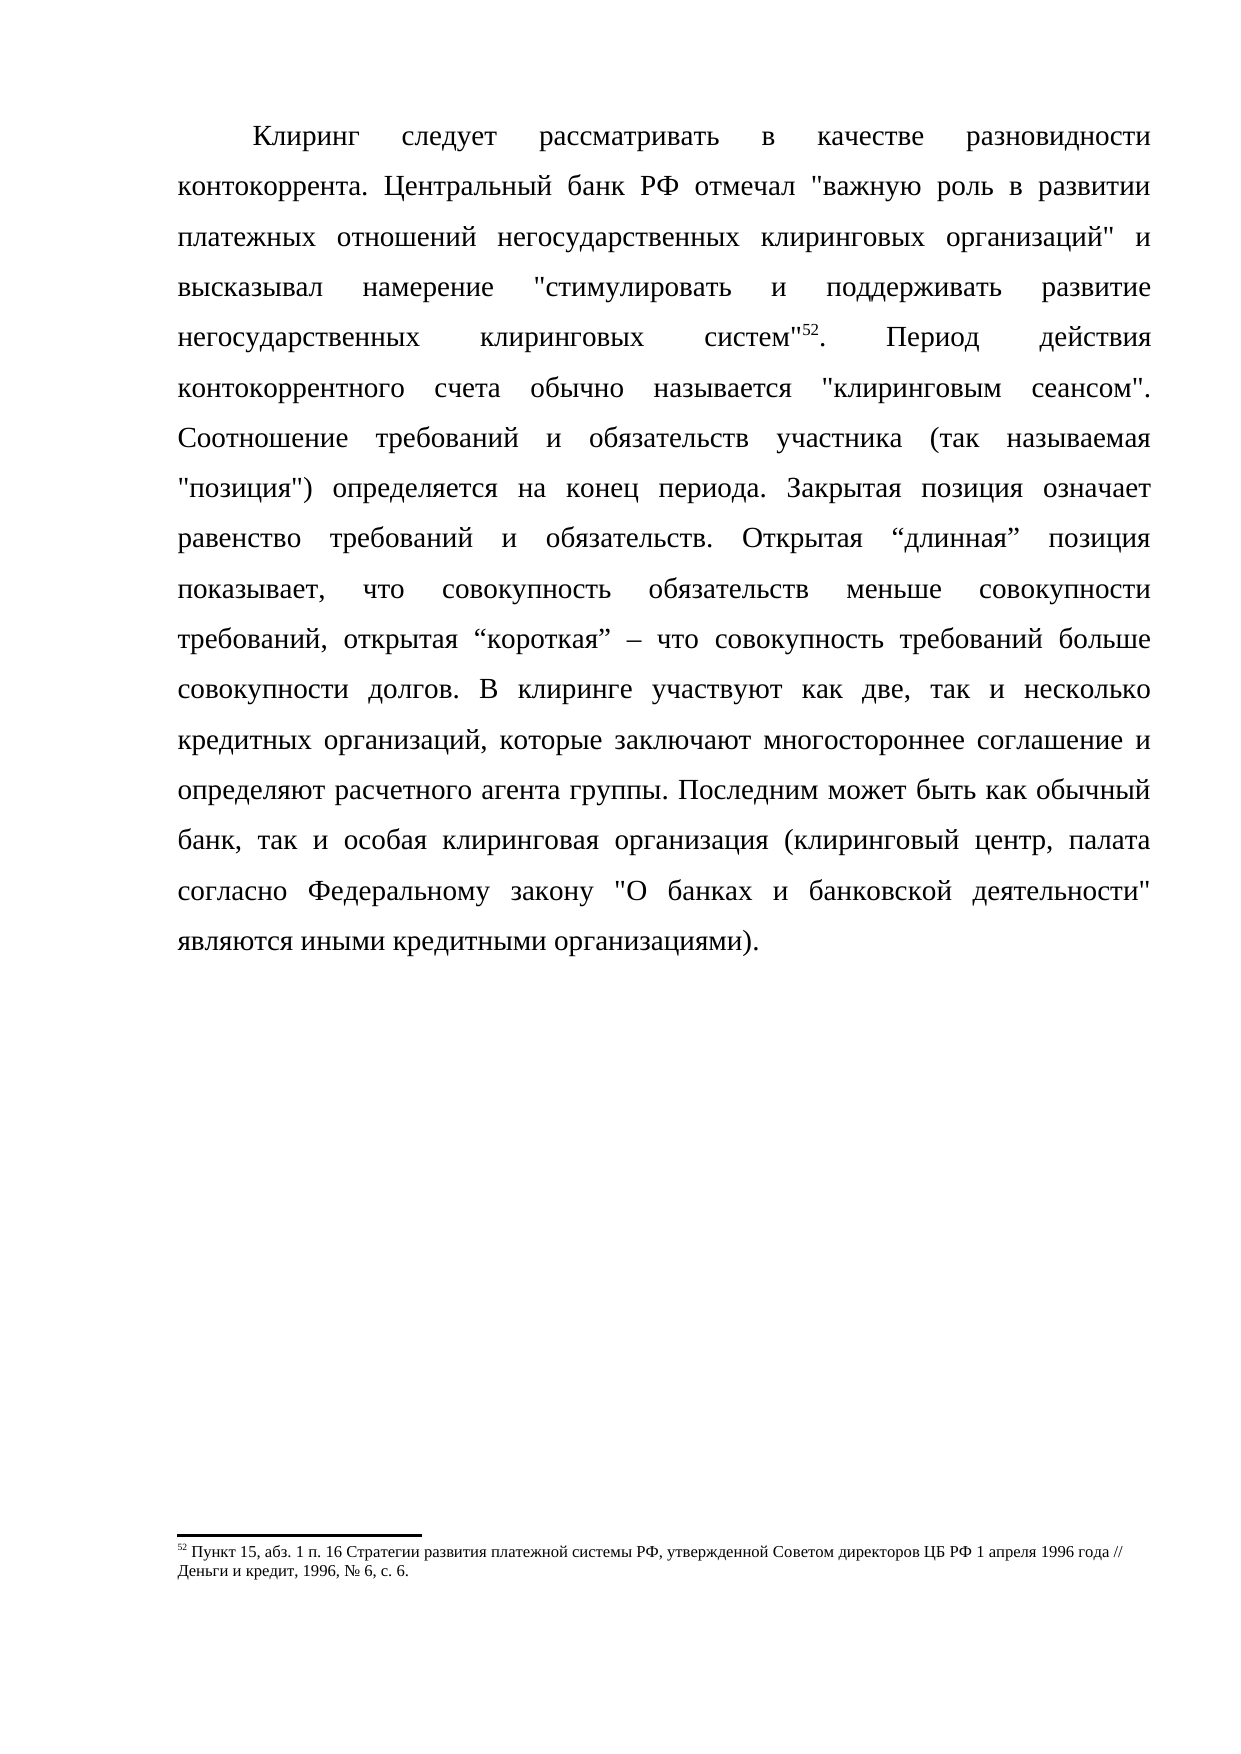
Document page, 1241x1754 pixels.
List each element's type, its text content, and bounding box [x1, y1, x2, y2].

text Клиринг следует рассматривать в качестве разновидности контокоррента. Центральный банк РФ отмечал "важную роль в развитии платежных отношений негосударственных клиринговых организаций" и высказывал намерение "стимулировать и поддерживать развитие негосударственных клиринговых систем". Период действия контокоррентного счета обычно называется "клиринговым сеансом". Соотношение требований и обязательств участника (так называемая "позиция") определяется на конец периода. Закрытая позиция означает равенство требований и обязательств. Открытая “длинная” позиция показывает, что совокупность обязательств меньше совокупности требований, открытая “короткая” – что совокупность требований больше совокупности долгов. В клиринге участвуют как две, так и несколько кредитных организаций, которые заключают многостороннее соглашение и определяют расчетного агента группы. Последним может быть как обычный банк, так и особая клиринговая организация (клиринговый центр, палата согласно Федеральному закону "О банках и банковской деятельности" являются иными кредитными организациями). [177, 118, 1152, 957]
